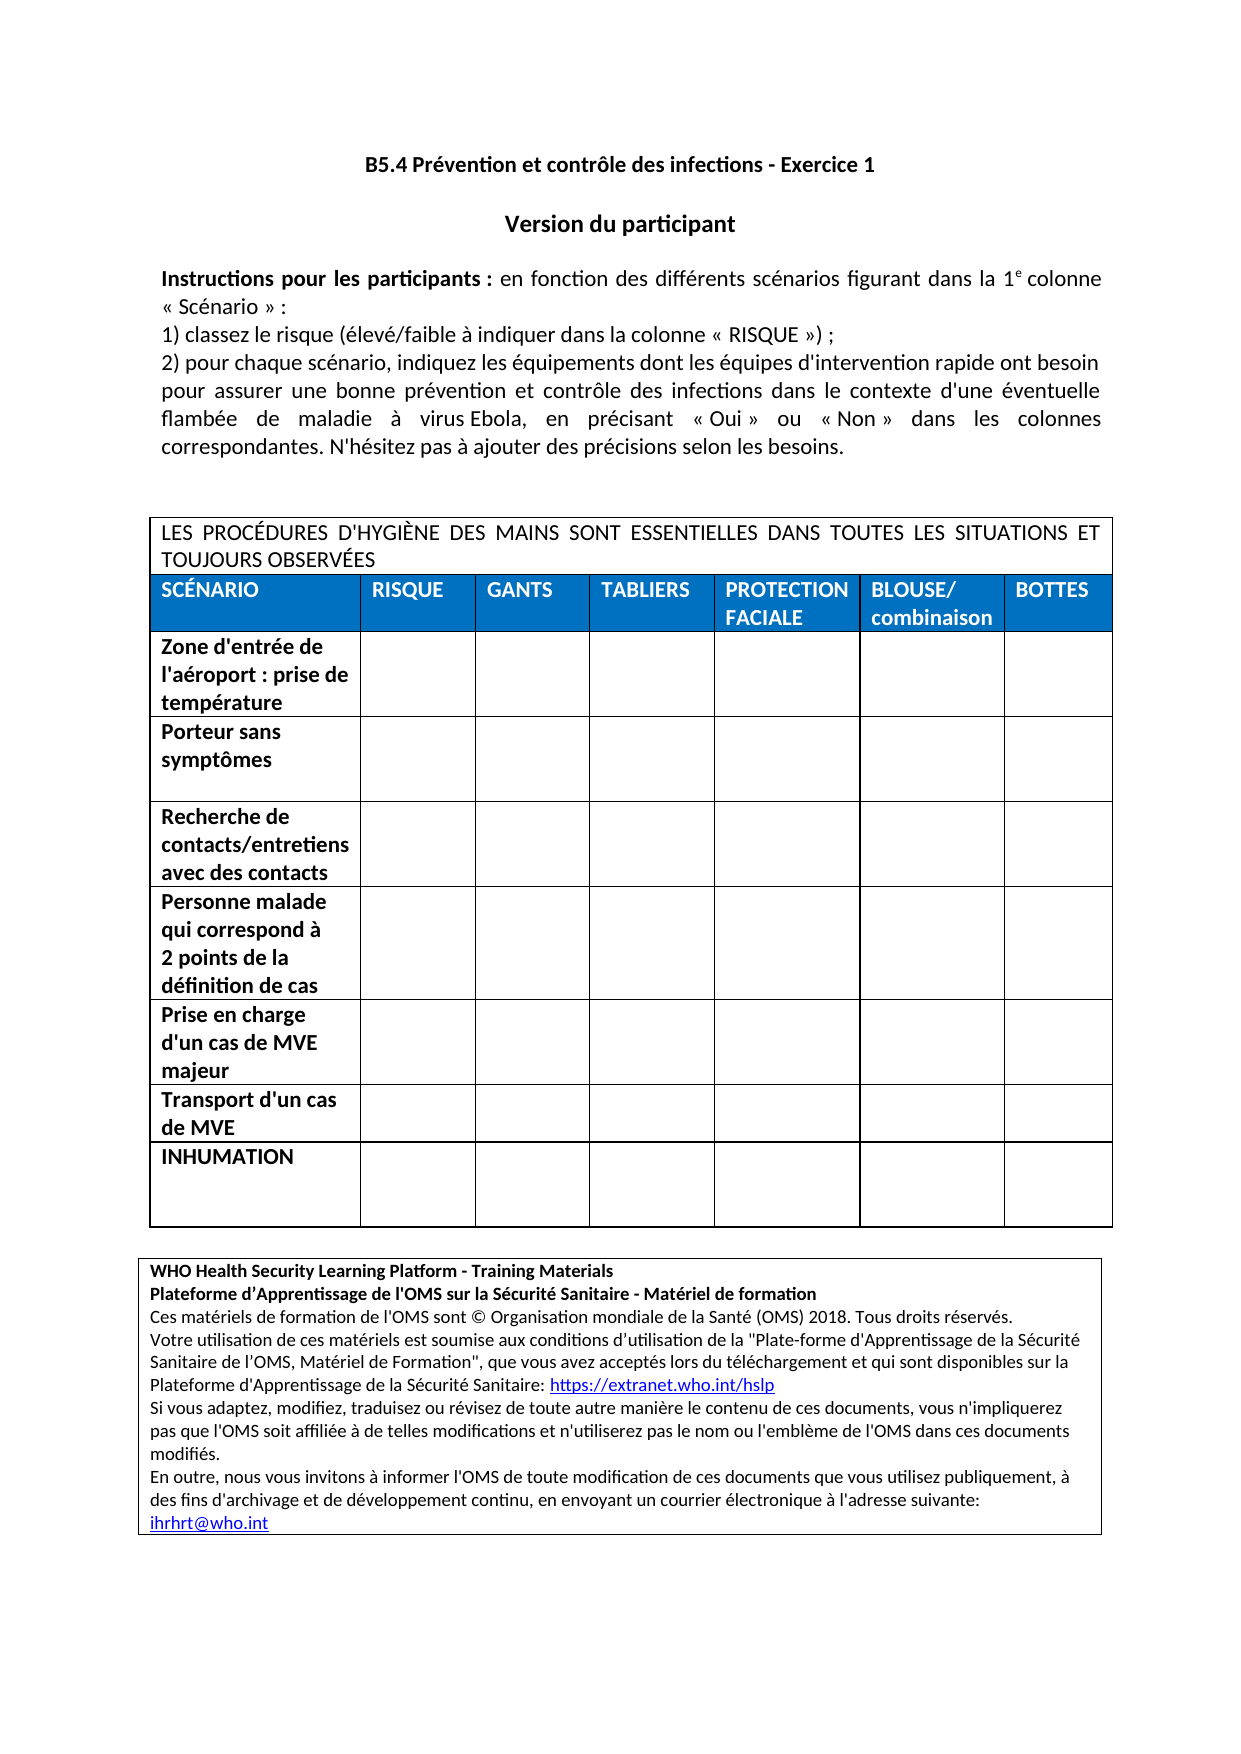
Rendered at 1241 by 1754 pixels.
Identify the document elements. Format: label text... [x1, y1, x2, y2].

table_cell INHUMATION [151, 1143, 360, 1226]
table_cell [715, 802, 859, 886]
table_cell [715, 1085, 859, 1141]
table_cell [590, 1085, 714, 1141]
table_cell [1005, 802, 1112, 886]
text Version du participant [150, 208, 1090, 239]
table_cell Zone d'entrée de l'aéroport : prise de température [151, 632, 360, 716]
text B5.4 Prévention et contrôle des infections - Exercice 1 [150, 150, 1090, 178]
table_cell [861, 1000, 1004, 1084]
table_cell [476, 1143, 589, 1226]
table_cell [590, 802, 714, 886]
table_cell [361, 887, 475, 999]
table_cell [861, 632, 1004, 716]
table_cell [476, 632, 589, 716]
table_cell [861, 717, 1004, 801]
table_cell [715, 887, 859, 999]
table_cell [1005, 887, 1112, 999]
table_cell [1005, 1143, 1112, 1226]
table_cell [361, 717, 475, 801]
table_cell [715, 717, 859, 801]
table_cell BLOUSE/ combinaison [861, 575, 1004, 631]
table_cell [1005, 632, 1112, 716]
table_cell PROTECTION FACIALE [715, 575, 859, 631]
table_cell [590, 632, 714, 716]
table_cell [476, 717, 589, 801]
table_cell [1005, 1085, 1112, 1141]
table_cell [361, 1085, 475, 1141]
table_cell Recherche de contacts/entretiens avec des contacts [151, 802, 360, 886]
table_cell [590, 887, 714, 999]
table_cell [861, 887, 1004, 999]
table_cell LES PROCÉDURES D'HYGIÈNE DES MAINS SONT ESSENTIELLES DANS TOUTES LES SITUATIONS ET TOUJOURS OBSERVÉES [151, 518, 1112, 574]
table_cell [715, 632, 859, 716]
table_cell [861, 1143, 1004, 1226]
table_cell [361, 802, 475, 886]
table_cell [476, 1085, 589, 1141]
table_cell [1005, 1000, 1112, 1084]
table_cell SCÉNARIO [151, 575, 360, 631]
table_cell Prise en charge d'un cas de MVE majeur [151, 1000, 360, 1084]
table_cell [861, 1085, 1004, 1141]
table_cell RISQUE [361, 575, 475, 631]
table_cell [715, 1000, 859, 1084]
table_cell [361, 1143, 475, 1226]
table_cell TABLIERS [590, 575, 714, 631]
table_cell [590, 717, 714, 801]
table_header Instructions pour les participants : en fonction des différents scénarios figurant dans la 1e colonne « Scénario » : 1) classez le risque (élevé/faible à indiquer dans la colonne « RISQUE ») ; 2) pour chaque scénario, indiquez les équipements dont les équipes d'intervention rapide ont besoin pour assurer une bonne prévention et contrôle des infections dans le contexte d'une éventuelle flambée de maladie à virus Ebola, en précisant « Oui » ou « Non » dans les colonnes correspondantes. N'hésitez pas à ajouter des précisions selon les besoins. [150, 264, 1113, 517]
table_cell BOTTES [1005, 575, 1112, 631]
table_cell [1005, 717, 1112, 801]
table_cell [476, 802, 589, 886]
table_cell Personne malade qui correspond à 2 points de la définition de cas [151, 887, 360, 999]
table_cell Porteur sans symptômes [151, 717, 360, 801]
table_cell Transport d'un cas de MVE [151, 1085, 360, 1141]
table_cell [590, 1143, 714, 1226]
table_cell GANTS [476, 575, 589, 631]
table_cell [861, 802, 1004, 886]
table_cell [590, 1000, 714, 1084]
table_cell [361, 1000, 475, 1084]
table_header WHO Health Security Learning Platform - Training Materials Plateforme d’Apprentissage de l'OMS sur la Sécurité Sanitaire - Matériel de formation Ces matériels de formation de l'OMS sont © Organisation mondiale de la Santé (OMS) 2018. Tous droits réservés. Votre utilisation de ces matériels est soumise aux conditions d’utilisation de la "Plate-forme d'Apprentissage de la Sécurité Sanitaire de l’OMS, Matériel de Formation", que vous avez acceptés lors du téléchargement et qui sont disponibles sur la Plateforme d'Apprentissage de la Sécurité Sanitaire: https://extranet.who.int/hslp Si vous adaptez, modifiez, traduisez ou révisez de toute autre manière le contenu de ces documents, vous n'impliquerez pas que l'OMS soit affiliée à de telles modifications et n'utiliserez pas le nom ou l'emblème de l'OMS dans ces documents modifiés. En outre, nous vous invitons à informer l'OMS de toute modification de ces documents que vous utilisez publiquement, à des fins d'archivage et de développement continu, en envoyant un courrier électronique à l'adresse suivante: ihrhrt@who.int [139, 1259, 1101, 1534]
table_cell [476, 887, 589, 999]
table_cell [361, 632, 475, 716]
table_cell [476, 1000, 589, 1084]
table_cell [715, 1143, 859, 1226]
